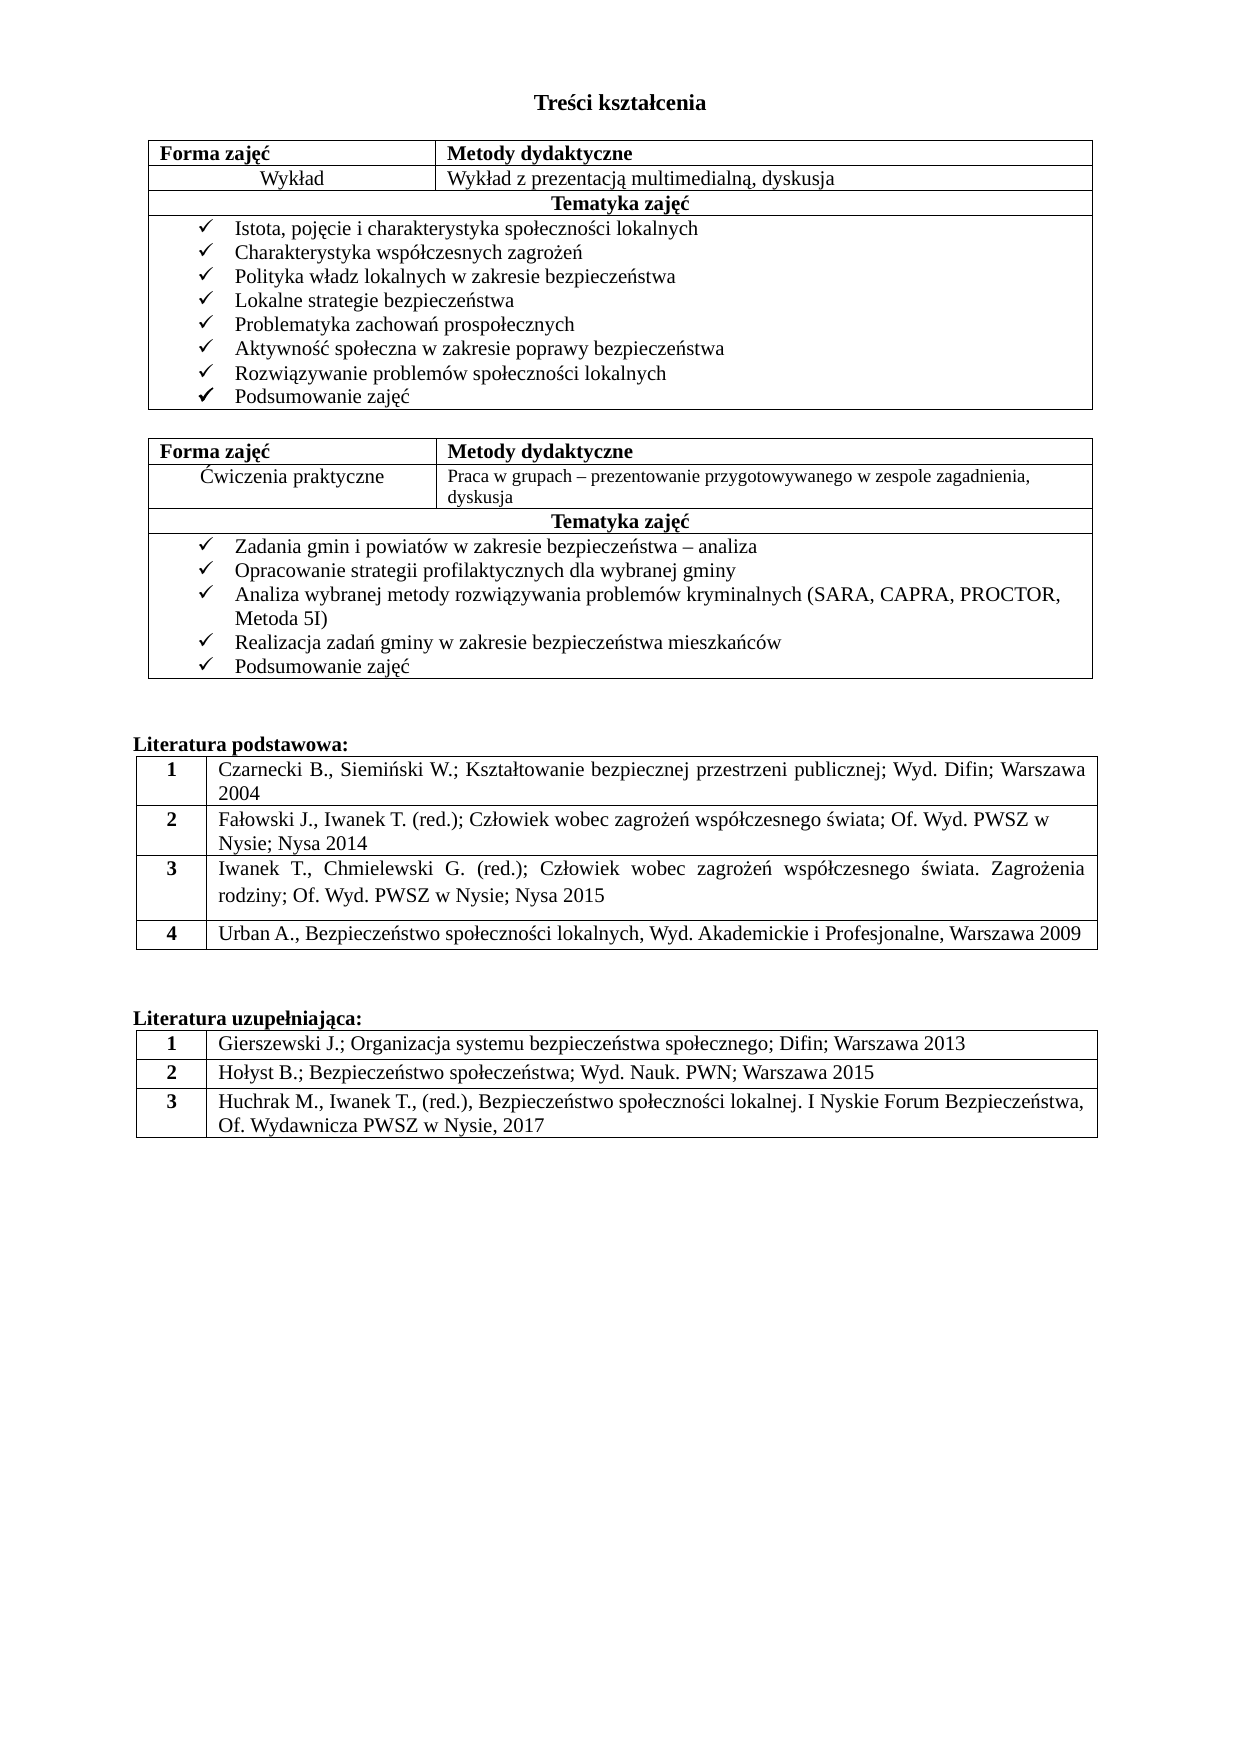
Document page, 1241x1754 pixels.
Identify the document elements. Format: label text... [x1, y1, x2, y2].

table_cell Urban A., Bezpieczeństwo społeczności lokalnych, Wyd. Akademickie i Profesjonalne, Warszawa 2009 [207, 921, 1097, 949]
table_header Metody dydaktyczne [436, 141, 1092, 165]
table_cell Wykład [149, 166, 435, 190]
table_cell 4 [137, 921, 206, 949]
table_header 1 [137, 757, 206, 805]
table_cell Fałowski J., Iwanek T. (red.); Człowiek wobec zagrożeń współczesnego świata; Of. Wyd. PWSZ w Nysie; Nysa 2014 [207, 806, 1097, 854]
table_header Forma zajęć [149, 439, 436, 463]
table_cell Tematyka zajęć [149, 509, 1092, 533]
table_cell Tematyka zajęć [149, 191, 1092, 215]
table_cell Wykład z prezentacją multimedialną, dyskusja [436, 166, 1092, 190]
table_cell 3 [137, 1089, 206, 1137]
text Literatura uzupełniająca: [133, 1006, 1092, 1030]
table_cell 2 [137, 1060, 206, 1088]
text Treści kształcenia [148, 89, 1092, 115]
table_cell 2 [137, 806, 206, 854]
table_cell Ćwiczenia praktyczne [149, 465, 436, 508]
table_header Gierszewski J.; Organizacja systemu bezpieczeństwa społecznego; Difin; Warszawa 2013 [207, 1031, 1097, 1059]
table_header 1 [137, 1031, 206, 1059]
table_cell Iwanek T., Chmielewski G. (red.); Człowiek wobec zagrożeń współczesnego świata. Zagrożenia rodziny; Of. Wyd. PWSZ w Nysie; Nysa 2015 [207, 856, 1097, 920]
table_cell Hołyst B.; Bezpieczeństwo społeczeństwa; Wyd. Nauk. PWN; Warszawa 2015 [207, 1060, 1097, 1088]
table_cell Zadania gmin i powiatów w zakresie bezpieczeństwa – analiza Opracowanie strategii profilaktycznych dla wybranej gminy Analiza wybranej metody rozwiązywania problemów kryminalnych (SARA, CAPRA, PROCTOR, Metoda 5I) Realizacja zadań gminy w zakresie bezpieczeństwa mieszkańców Podsumowanie zajęć [149, 534, 1092, 678]
table_cell 3 [137, 856, 206, 920]
table_cell Huchrak M., Iwanek T., (red.), Bezpieczeństwo społeczności lokalnej. I Nyskie Forum Bezpieczeństwa, Of. Wydawnicza PWSZ w Nysie, 2017 [207, 1089, 1097, 1137]
table_header Metody dydaktyczne [437, 439, 1092, 463]
table_cell Istota, pojęcie i charakterystyka społeczności lokalnych Charakterystyka współczesnych zagrożeń Polityka władz lokalnych w zakresie bezpieczeństwa Lokalne strategie bezpieczeństwa Problematyka zachowań prospołecznych Aktywność społeczna w zakresie poprawy bezpieczeństwa Rozwiązywanie problemów społeczności lokalnych Podsumowanie zajęć [149, 216, 1092, 408]
table_header Czarnecki B., Siemiński W.; Kształtowanie bezpiecznej przestrzeni publicznej; Wyd. Difin; Warszawa 2004 [207, 757, 1097, 805]
table_header Forma zajęć [149, 141, 435, 165]
text Literatura podstawowa: [133, 732, 1092, 756]
table_cell Praca w grupach – prezentowanie przygotowywanego w zespole zagadnienia, dyskusja [437, 465, 1092, 508]
